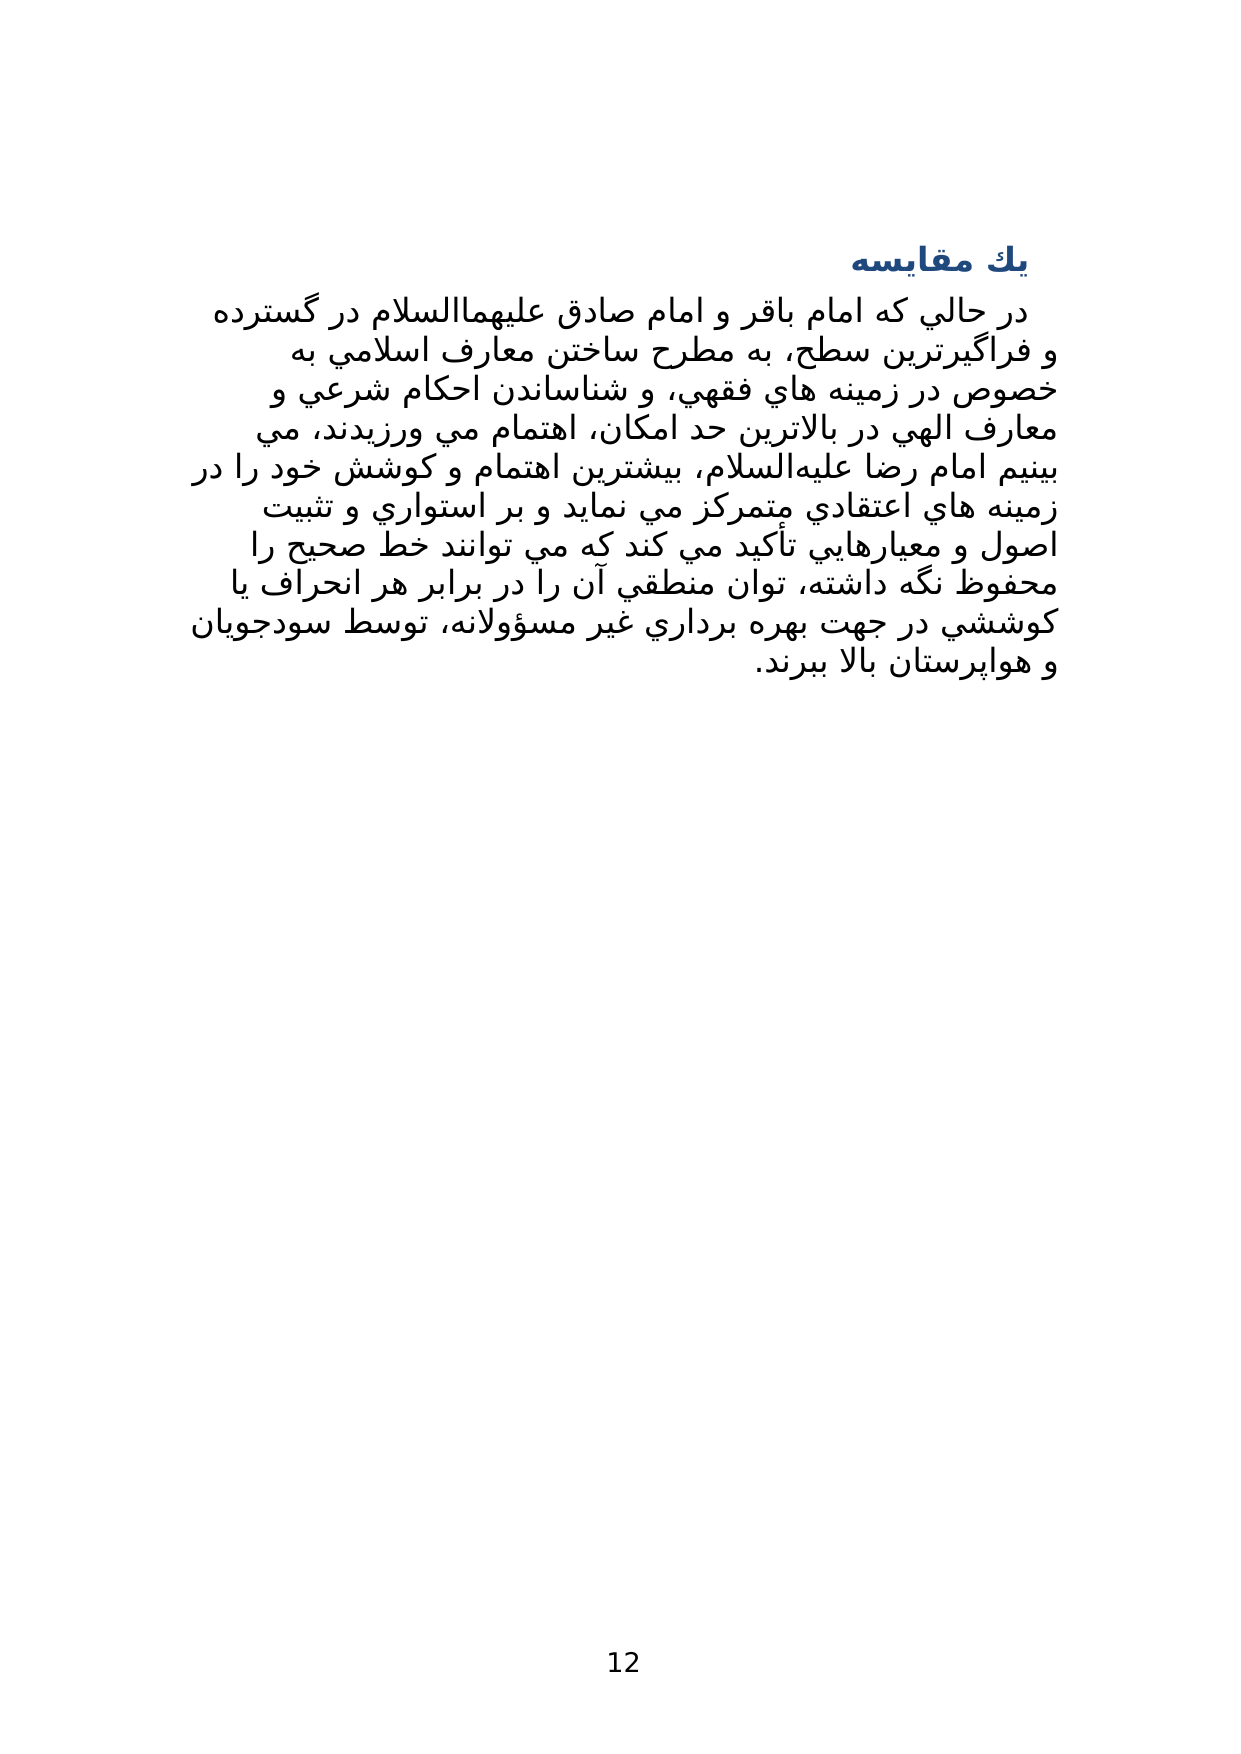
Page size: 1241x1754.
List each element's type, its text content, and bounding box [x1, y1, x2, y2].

subtitle يك مقايسه [187, 241, 1059, 279]
text در حالي كه امام باقر و امام صادق عليهما‌السلام در گسترده و فراگيرترين سطح، به مطرح ساختن معارف اسلامي به خصوص در زمينه هاي فقهي، و شناساندن احكام شرعي و معارف الهي در بالاترين حد امكان، اهتمام مي ورزيدند، مي بينيم امام رضا عليه‌السلام، بيشترين اهتمام و كوشش خود را در زمينه هاي اعتقادي متمركز مي نمايد و بر استواري و تثبيت اصول و معيارهايي تأكيد مي كند كه مي توانند خط صحيح را محفوظ نگه داشته، توان منطقي آن را در برابر هر انحراف يا كوششي در جهت بهره برداري غير مسؤولانه، توسط سودجويان و هواپرستان بالا ببرند. [187, 292, 1059, 680]
